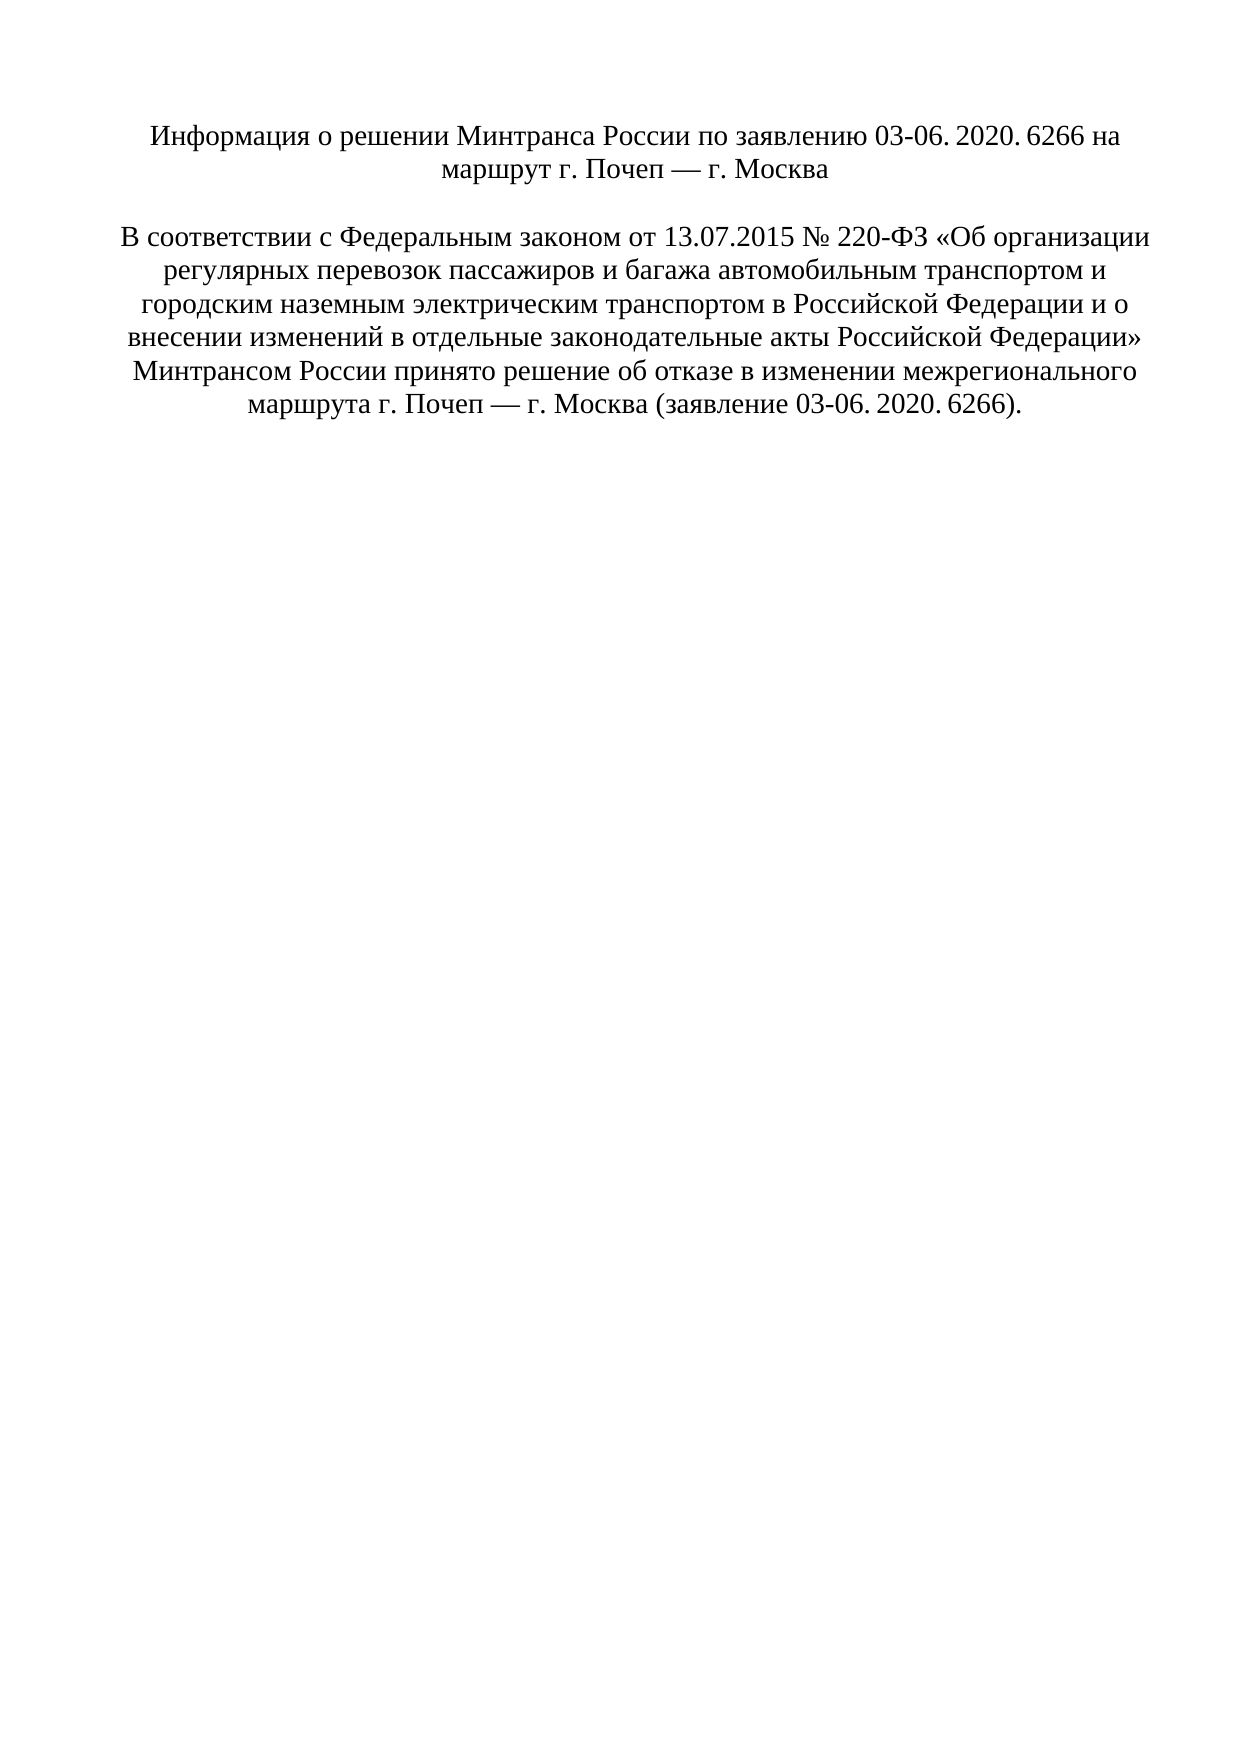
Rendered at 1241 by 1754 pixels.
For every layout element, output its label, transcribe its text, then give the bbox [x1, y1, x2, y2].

text Информация о решении Минтранса России по заявлению 03-06. 2020. 6266 на маршрут г. Почеп — г. Москва [118, 118, 1152, 185]
text В соответствии с Федеральным законом от 13.07.2015 № 220-ФЗ «Об организации регулярных перевозок пассажиров и багажа автомобильным транспортом и городским наземным электрическим транспортом в Российской Федерации и о внесении изменений в отдельные законодательные акты Российской Федерации» Минтрансом России принято решение об отказе в изменении межрегионального маршрута г. Почеп — г. Москва (заявление 03-06. 2020. 6266). [118, 219, 1152, 420]
